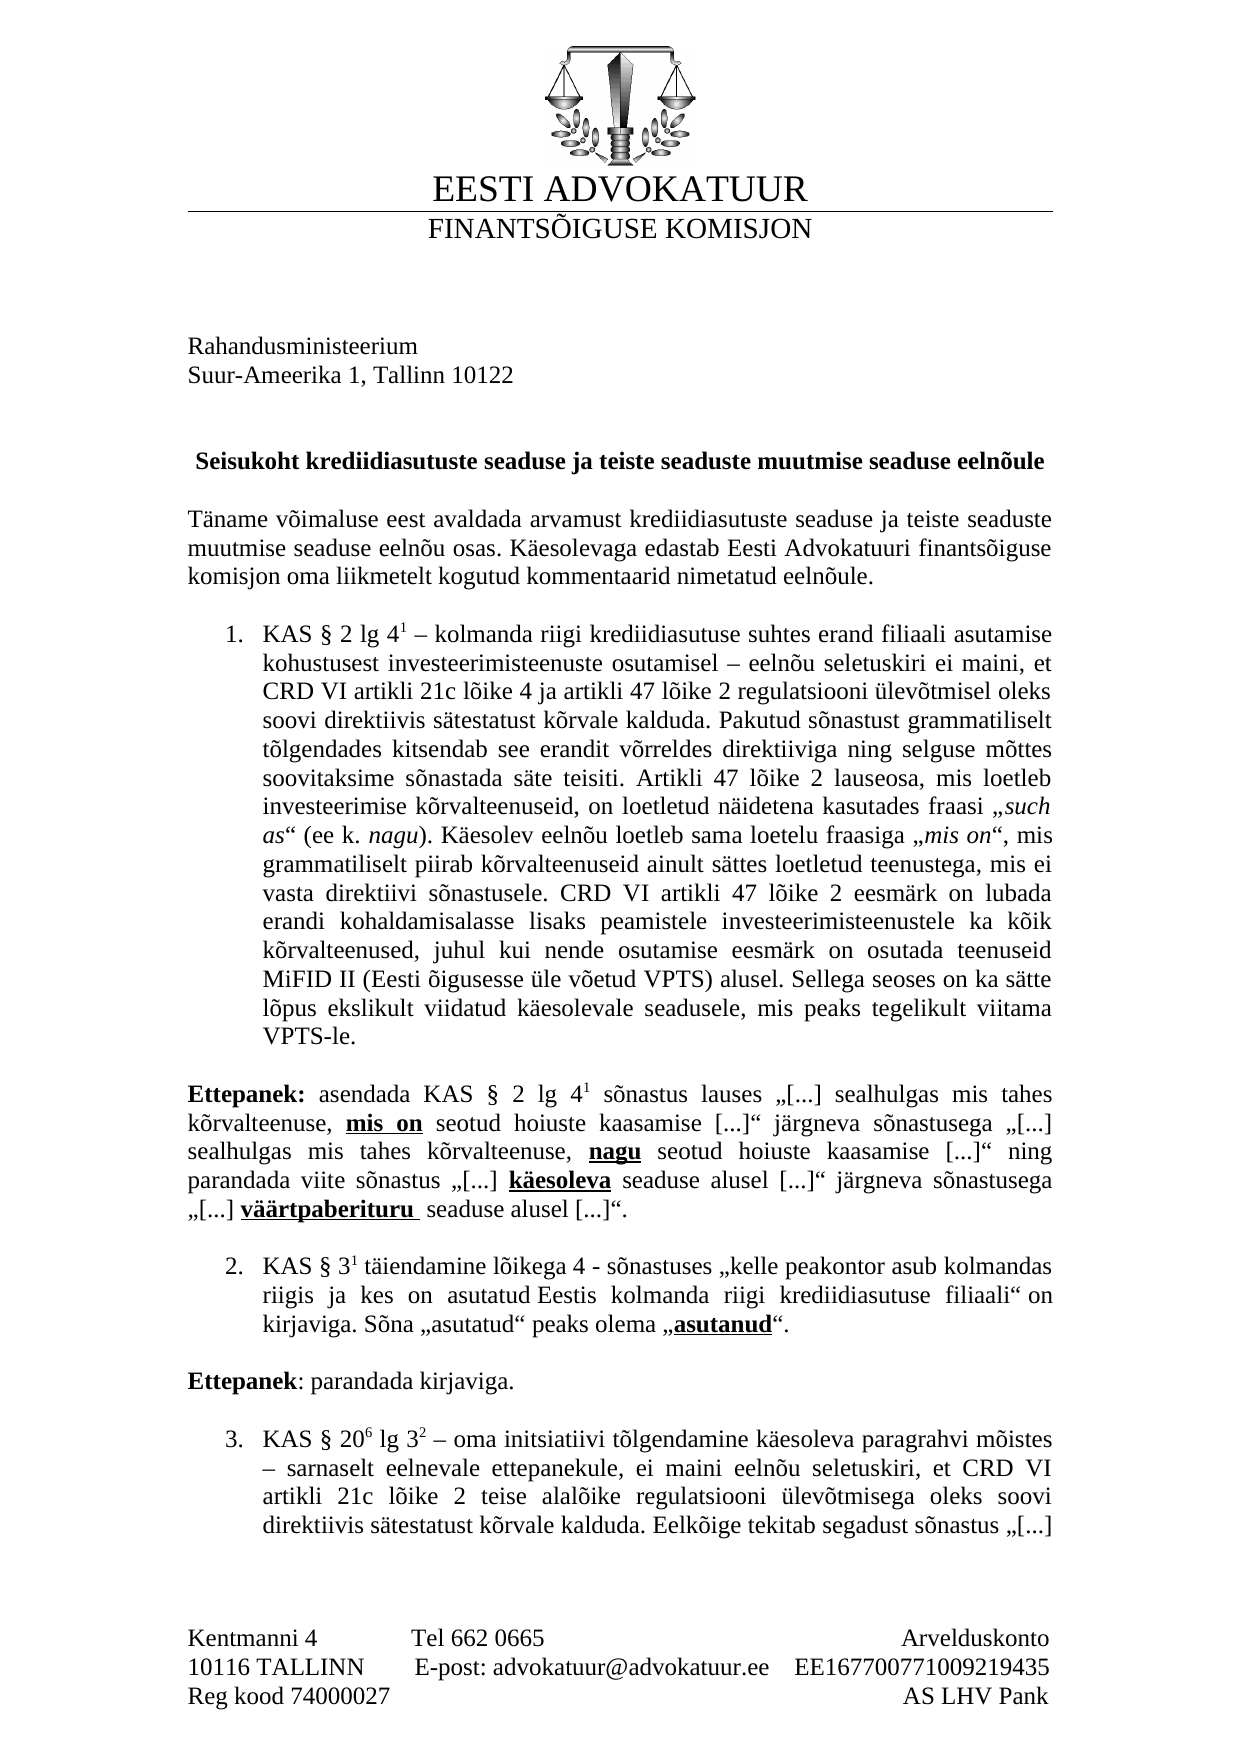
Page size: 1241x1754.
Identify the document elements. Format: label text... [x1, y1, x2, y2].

text Täname võimaluse eest avaldada arvamust krediidiasutuste seaduse ja teiste seaduste muutmise seaduse eelnõu osas. Käesolevaga edastab Eesti Advokatuuri finantsõiguse komisjon oma liikmetelt kogutud kommentaarid nimetatud eelnõule. [187, 504, 1053, 590]
picture [543, 44, 697, 167]
list KAS § 31 täiendamine lõikega 4 - sõnastuses „kelle peakontor asub kolmandas riigis ja kes on asutatud Eestis kolmanda riigi krediidiasutuse filiaali“ on kirjaviga. Sõna „asutatud“ peaks olema „asutanud“. [225, 1251, 1053, 1338]
text Ettepanek: asendada KAS § 2 lg 41 sõnastus lauses „[...] sealhulgas mis tahes kõrvalteenuse, mis on seotud hoiuste kaasamise [...]“ järgneva sõnastusega „[...] sealhulgas mis tahes kõrvalteenuse, nagu seotud hoiuste kaasamise [...]“ ning parandada viite sõnastus „[...] käesoleva seaduse alusel [...]“ järgneva sõnastusega „[...] väärtpaberituru seaduse alusel [...]“. [187, 1079, 1053, 1223]
list KAS § 2 lg 41 – kolmanda riigi krediidiasutuse suhtes erand filiaali asutamise kohustusest investeerimisteenuste osutamisel – eelnõu seletuskiri ei maini, et CRD VI artikli 21c lõike 4 ja artikli 47 lõike 2 regulatsiooni ülevõtmisel oleks soovi direktiivis sätestatust kõrvale kalduda. Pakutud sõnastust grammatiliselt tõlgendades kitsendab see erandit võrreldes direktiiviga ning selguse mõttes soovitaksime sõnastada säte teisiti. Artikli 47 lõike 2 lauseosa, mis loetleb investeerimise kõrvalteenuseid, on loetletud näidetena kasutades fraasi „such as“ (ee k. nagu). Käesolev eelnõu loetleb sama loetelu fraasiga „mis on“, mis grammatiliselt piirab kõrvalteenuseid ainult sättes loetletud teenustega, mis ei vasta direktiivi sõnastusele. CRD VI artikli 47 lõike 2 eesmärk on lubada erandi kohaldamisalasse lisaks peamistele investeerimisteenustele ka kõik kõrvalteenused, juhul kui nende osutamise eesmärk on osutada teenuseid MiFID II (Eesti õigusesse üle võetud VPTS) alusel. Sellega seoses on ka sätte lõpus ekslikult viidatud käesolevale seadusele, mis peaks tegelikult viitama VPTS-le. [225, 619, 1053, 1050]
text Seisukoht krediidiasutuste seaduse ja teiste seaduste muutmise seaduse eelnõule [187, 446, 1053, 475]
text Ettepanek: parandada kirjaviga. [187, 1366, 1053, 1395]
text Suur-Ameerika 1, Tallinn 10122 [187, 360, 1053, 389]
text Rahandusministeerium [187, 331, 1053, 360]
